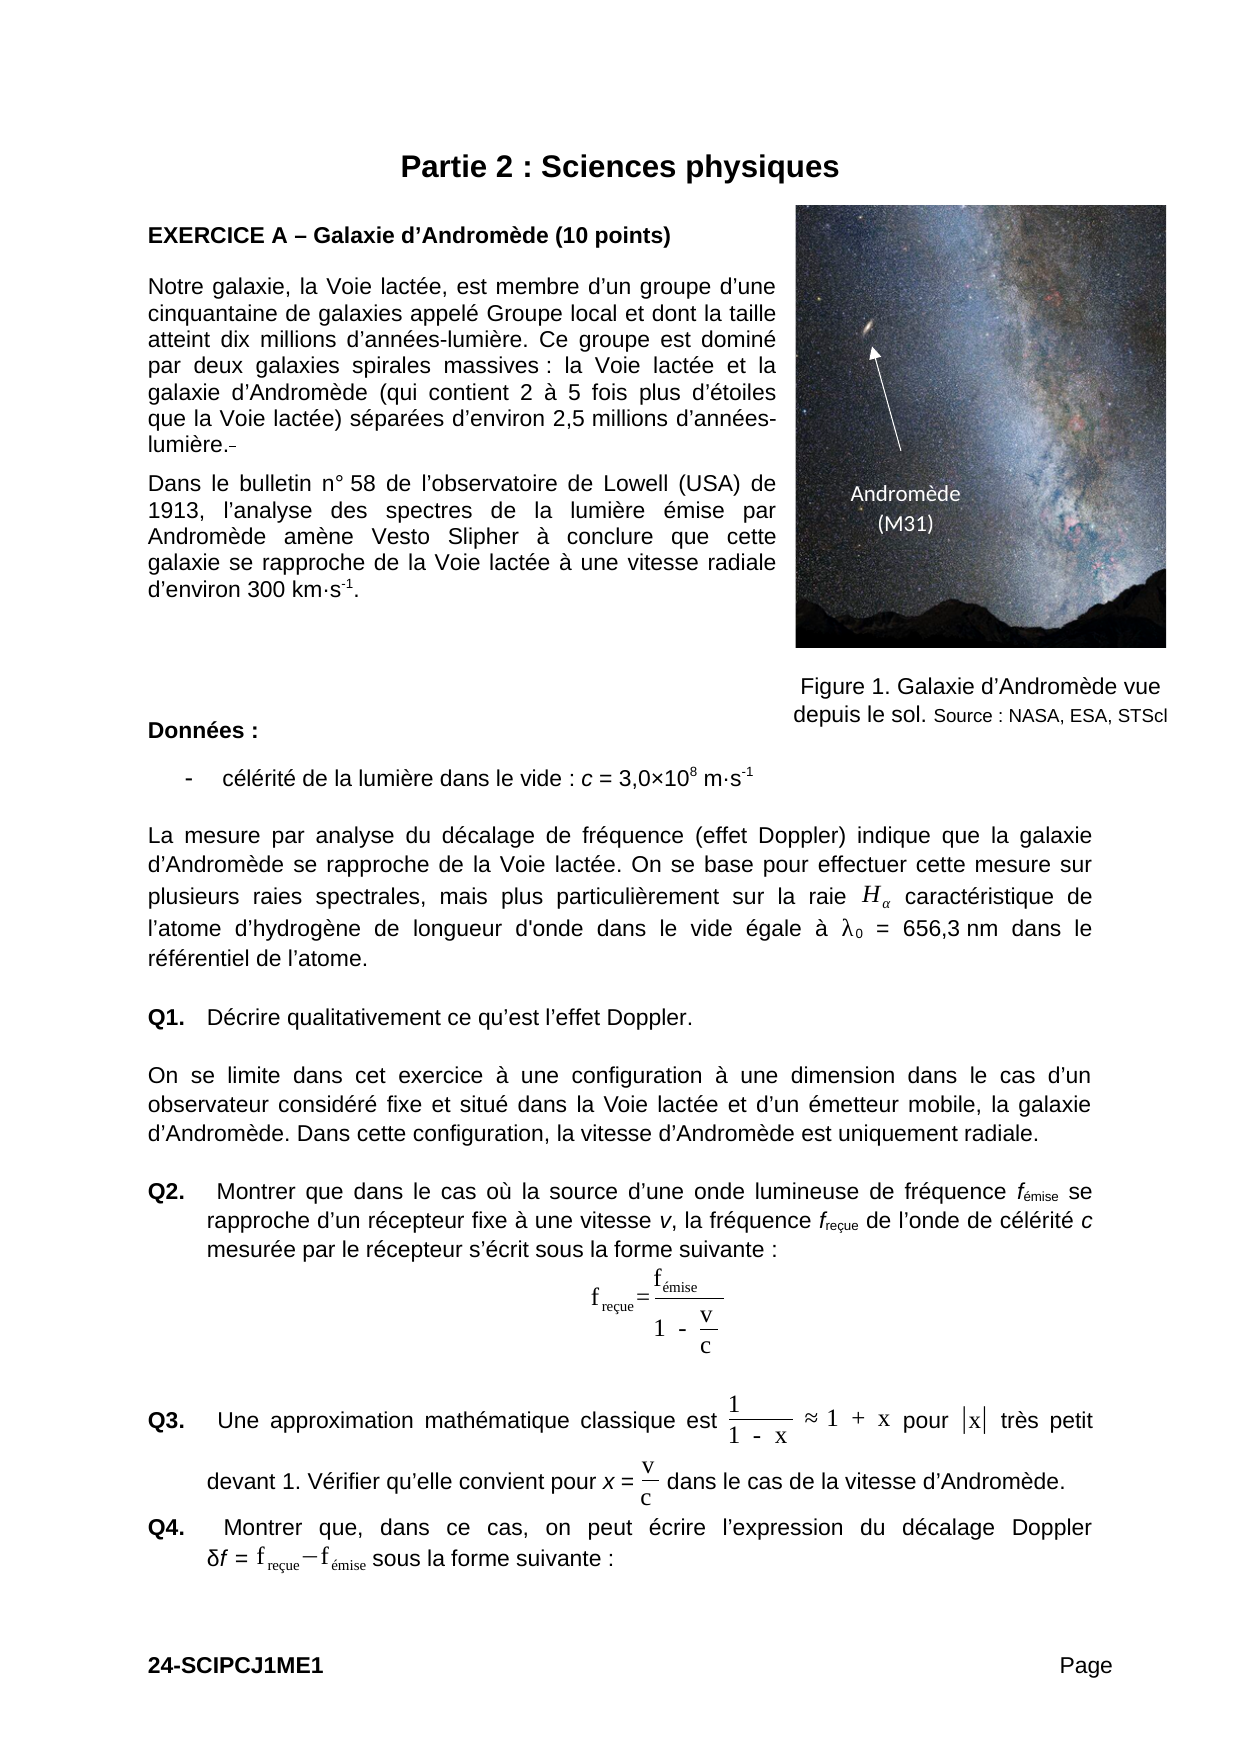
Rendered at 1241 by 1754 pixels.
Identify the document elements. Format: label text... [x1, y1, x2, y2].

text On se limite dans cet exercice à une configuration à une dimension dans le cas d’un observateur considéré fixe et situé dans la Voie lactée et d’un émetteur mobile, la galaxie d’Andromède. Dans cette configuration, la vitesse d’Andromède est uniquement radiale. [148, 1062, 1093, 1146]
list Une approximation mathématique classique est pour très petit devant 1. Vérifier qu’elle convient pour x = dans le cas de la vitesse d’Andromède. [148, 1390, 1093, 1511]
picture [795, 205, 1167, 648]
text Données : [148, 717, 1093, 744]
text La mesure par analyse du décalage de fréquence (effet Doppler) indique que la galaxie d’Andromède se rapproche de la Voie lactée. On se base pour effectuer cette mesure sur plusieurs raies spectrales, mais plus particulièrement sur la raie caractéristique de l’atome d’hydrogène de longueur d'onde dans le vide égale à 0 = 656,3 nm dans le référentiel de l’atome. [148, 822, 1093, 971]
text Dans le bulletin n° 58 de l’observatoire de Lowell (USA) de 1913, l’analyse des spectres de la lumière émise par Andromède amène Vesto Slipher à conclure que cette galaxie se rapproche de la Voie lactée à une vitesse radiale d’environ 300 km·s-1. [148, 470, 795, 602]
list Montrer que dans le cas où la source d’une onde lumineuse de fréquence fémise se rapproche d’un récepteur fixe à une vitesse v, la fréquence freçue de l’onde de célérité c mesurée par le récepteur s’écrit sous la forme suivante : [148, 1178, 1093, 1262]
text Notre galaxie, la Voie lactée, est membre d’un groupe d’une cinquantaine de galaxies appelé Groupe local et dont la taille atteint dix millions d’années-lumière. Ce groupe est dominé par deux galaxies spirales massives : la Voie lactée et la galaxie d’Andromède (qui contient 2 à 5 fois plus d’étoiles que la Voie lactée) séparées d’environ 2,5 millions d’années-lumière. [148, 273, 795, 458]
text Partie 2 : Sciences physiques [148, 148, 1093, 183]
list Montrer que, dans ce cas, on peut écrire l’expression du décalage Doppler δf = sous la forme suivante : [148, 1513, 1093, 1574]
list Décrire qualitativement ce qu’est l’effet Doppler. [148, 1004, 1093, 1031]
list célérité de la lumière dans le vide : c = 3,0×108 m·s-1 [185, 764, 1093, 791]
text EXERCICE A – Galaxie d’Andromède (10 points) [148, 222, 795, 249]
